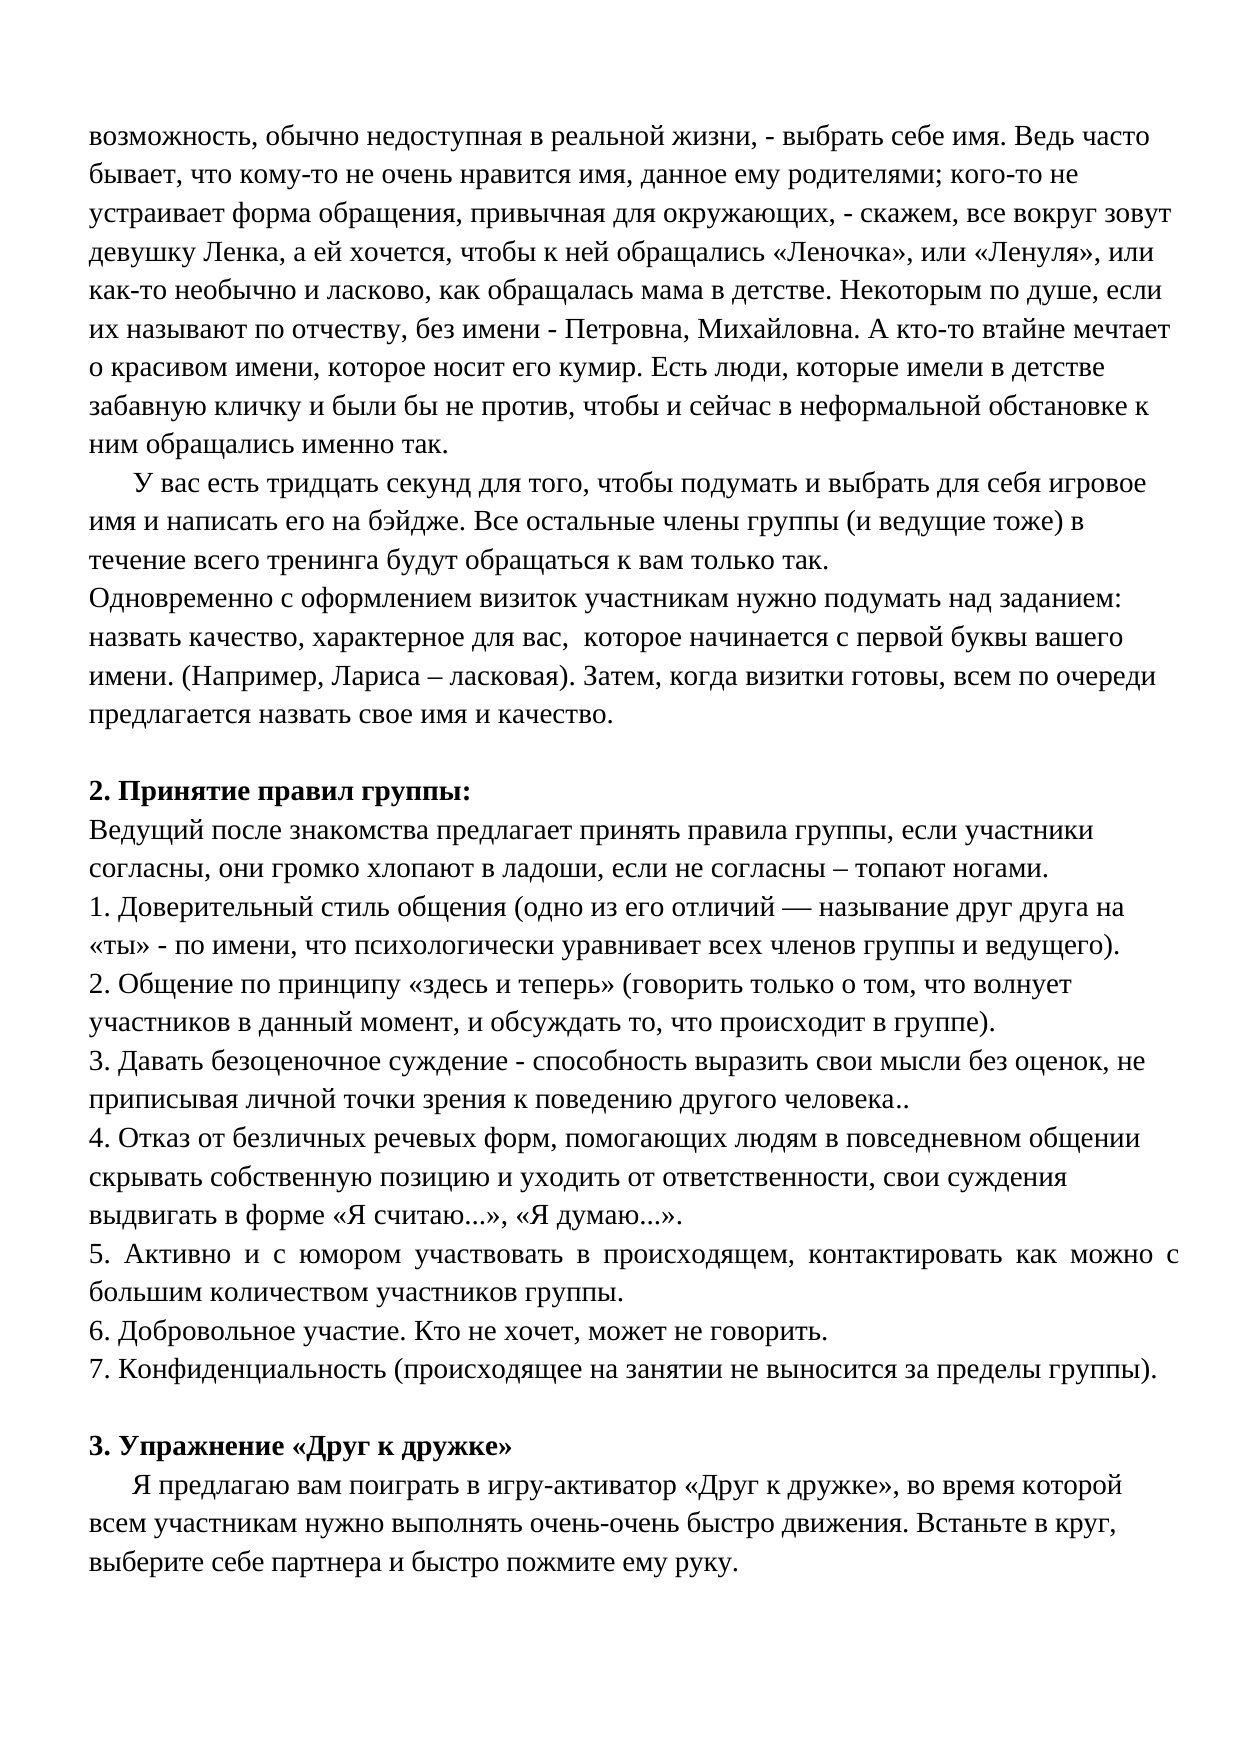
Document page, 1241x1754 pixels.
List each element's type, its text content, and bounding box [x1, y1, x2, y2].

text 3. Давать безоценочное суждение - способность выразить свои мысли без оценок, не приписывая личной точки зрения к поведению другого человека.. [89, 1043, 1181, 1115]
text 2. Принятие правил группы: [89, 773, 1181, 807]
text Одновременно с оформлением визиток участникам нужно подумать над заданием: назвать качество, характерное для вас, которое начинается с первой буквы вашего имени. (Например, Лариса – ласковая). Затем, когда визитки готовы, всем по очереди предлагается назвать свое имя и качество. [89, 581, 1181, 730]
text У вас есть тридцать секунд для того, чтобы подумать и выбрать для себя игровое имя и написать его на бэйдже. Все остальные члены группы (и ведущие тоже) в течение всего тренинга будут обращаться к вам только так. [89, 465, 1181, 576]
text Ведущий после знакомства предлагает принять правила группы, если участники согласны, они громко хлопают в ладоши, если не согласны – топают ногами. [89, 812, 1181, 884]
text 3. Упражнение «Друг к дружке» [89, 1428, 1181, 1462]
text 4. Отказ от безличных речевых форм, помогающих людям в повседневном общении скрывать собственную позицию и уходить от ответственности, свои суждения выдвигать в форме «Я считаю...», «Я думаю...». [89, 1120, 1181, 1231]
text 1. Доверительный стиль общения (одно из его отличий — называние друг друга на «ты» - по имени, что психологически уравнивает всех членов группы и ведущего). [89, 889, 1181, 961]
text 5. Активно и с юмором участвовать в происходящем, контактировать как можно с большим количеством участников группы. [89, 1236, 1181, 1308]
text 6. Добровольное участие. Кто не хочет, может не говорить. [89, 1313, 1181, 1346]
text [89, 118, 1181, 460]
text Я предлагаю вам поиграть в игру-активатор «Друг к дружке», во время которой всем участникам нужно выполнять очень-очень быстро движения. Встаньте в круг, выберите себе партнера и быстро пожмите ему руку. [89, 1467, 1181, 1578]
text 2. Общение по принципу «здесь и теперь» (говорить только о том, что волнует участников в данный момент, и обсуждать то, что происходит в группе). [89, 966, 1181, 1038]
text 7. Конфиденциальность (происходящее на занятии не выносится за пределы группы). [89, 1351, 1181, 1385]
